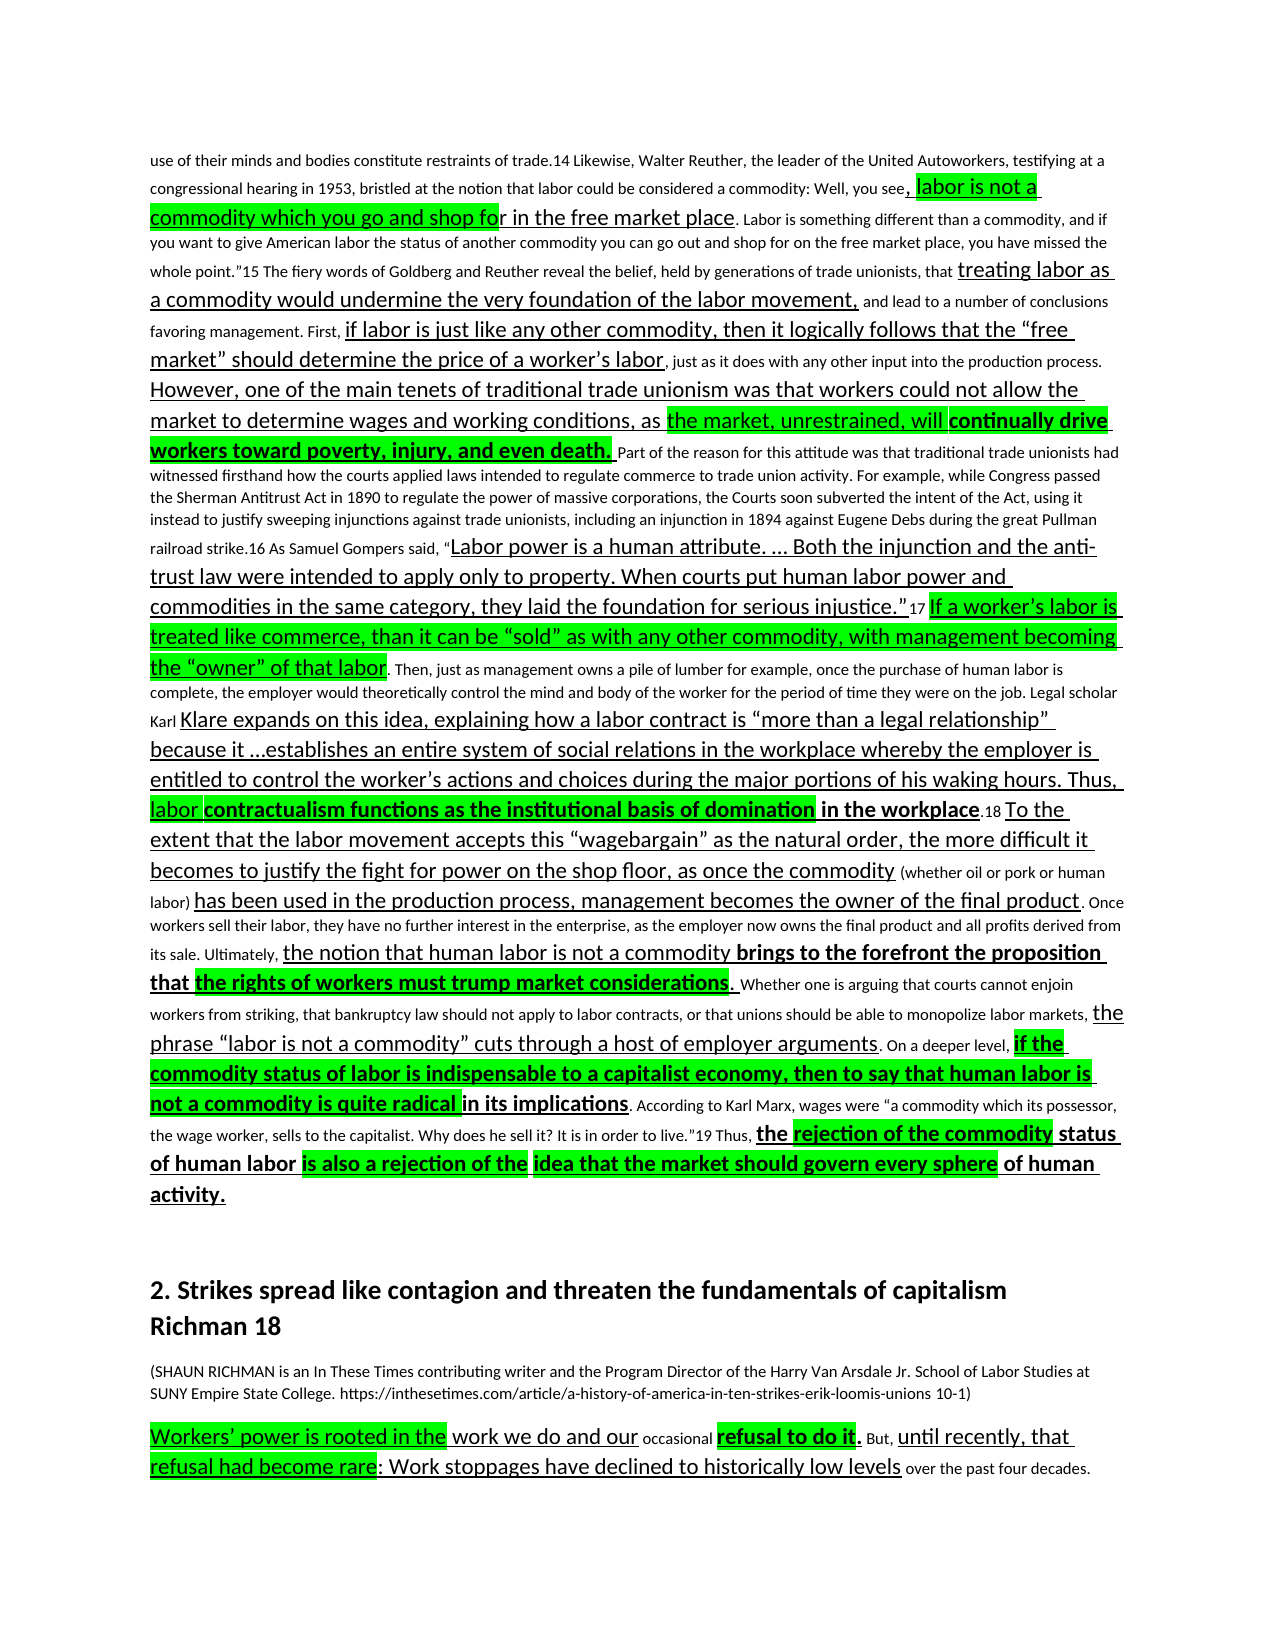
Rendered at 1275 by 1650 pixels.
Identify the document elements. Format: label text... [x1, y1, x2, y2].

text (SHAUN RICHMAN is an In These Times contributing writer and the Program Director of the Harry Van Arsdale Jr. School of Labor Studies at SUNY Empire State College. https://inthesetimes.com/article/a-history-of-america-in-ten-strikes-erik-loomis-unions 10-1) [150, 1361, 1125, 1404]
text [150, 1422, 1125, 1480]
subtitle 2. Strikes spread like contagion and threaten the fundamentals of capitalism [150, 1273, 1125, 1307]
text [150, 150, 1125, 1208]
text Richman 18 [150, 1309, 1125, 1342]
